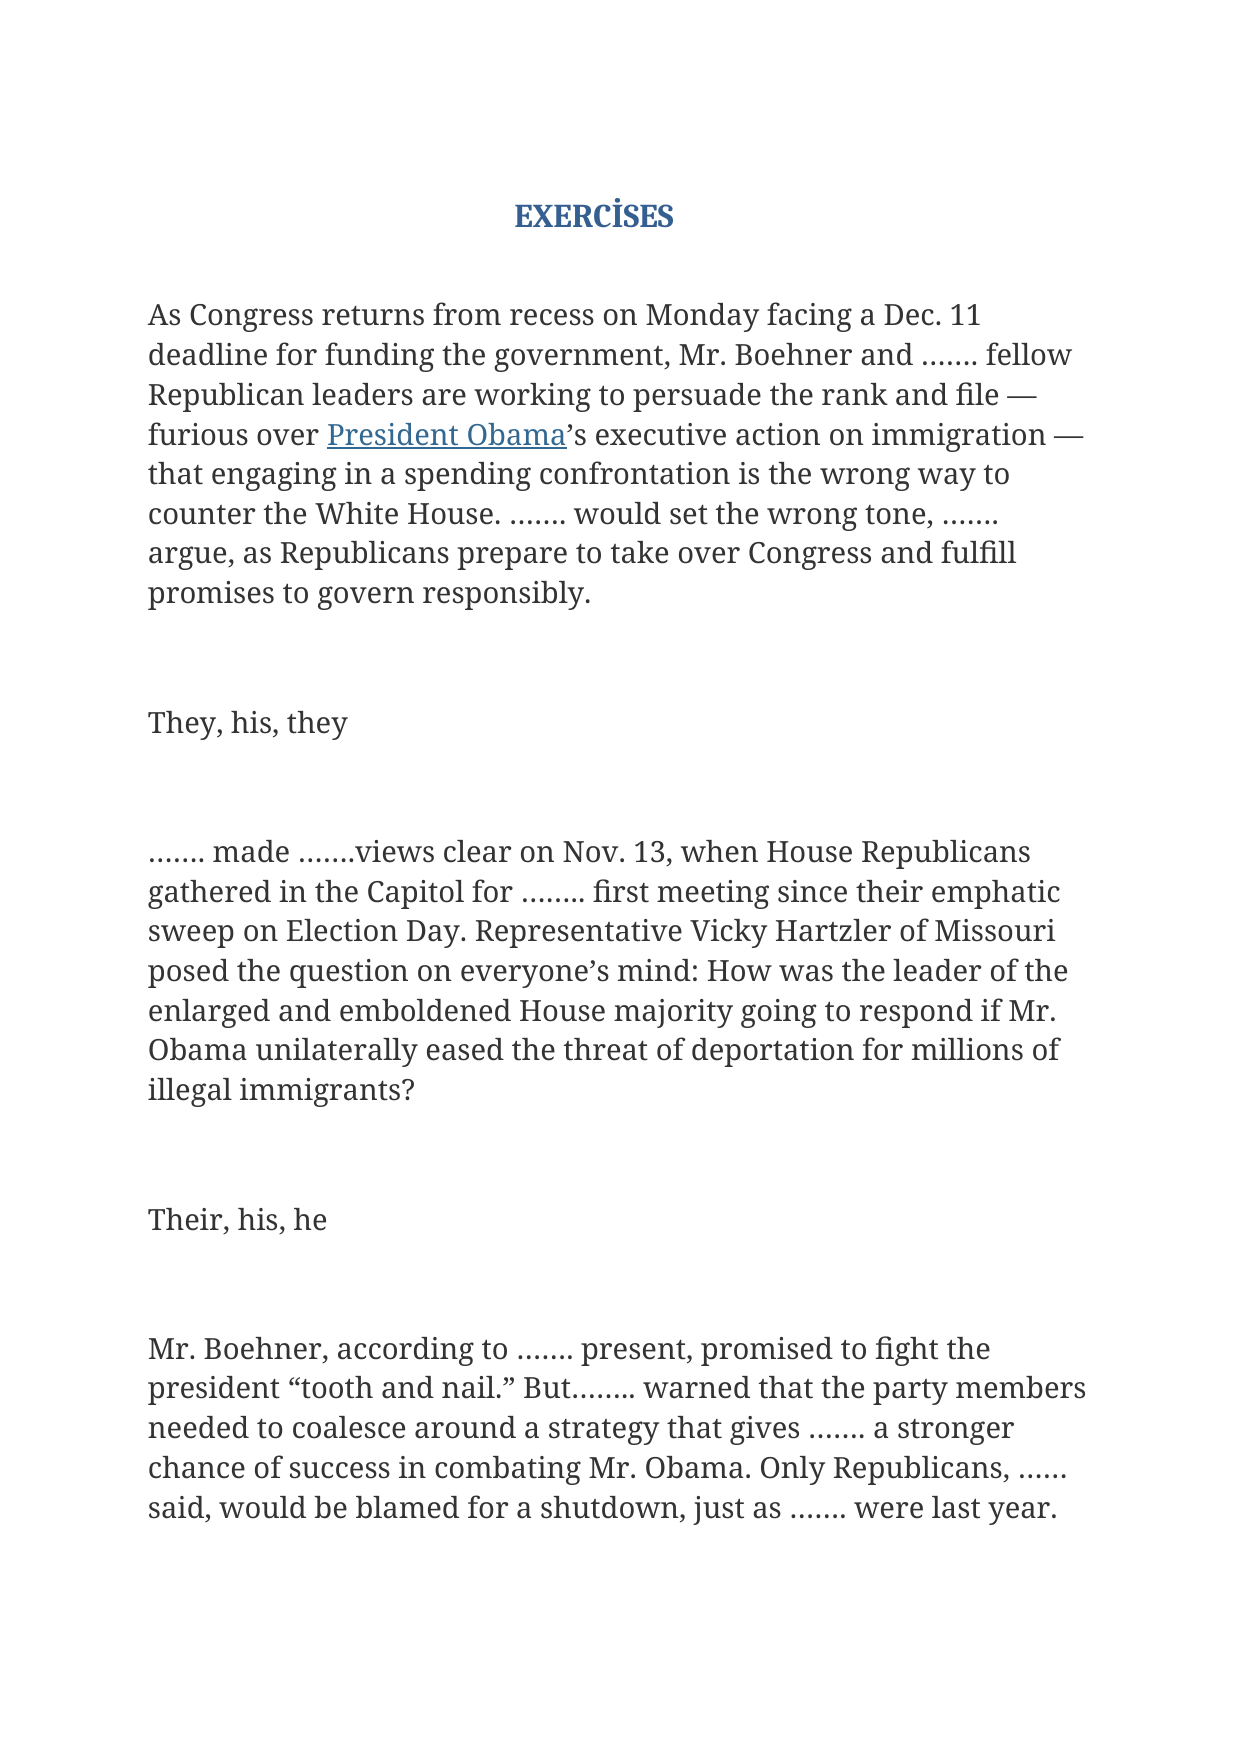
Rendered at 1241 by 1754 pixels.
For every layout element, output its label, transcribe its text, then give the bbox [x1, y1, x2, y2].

subtitle EXERCİSES [148, 198, 1093, 236]
text Mr. Boehner, according to ……. present, promised to fight the president “tooth and nail.” But…….. warned that the party members needed to coalesce around a strategy that gives ……. a stronger chance of success in combating Mr. Obama. Only Republicans, …… said, would be blamed for a shutdown, just as ……. were last year. [148, 1328, 1093, 1527]
text ……. made …….views clear on Nov. 13, when House Republicans gathered in the Capitol for …….. first meeting since their emphatic sweep on Election Day. Representative Vicky Hartzler of Missouri posed the question on everyone’s mind: How was the leader of the enlarged and emboldened House majority going to respond if Mr. Obama unilaterally eased the threat of deportation for millions of illegal immigrants? [148, 831, 1093, 1109]
text As Congress returns from recess on Monday facing a Dec. 11 deadline for funding the government, Mr. Boehner and ……. fellow Republican leaders are working to persuade the rank and file — furious over President Obama’s executive action on immigration — that engaging in a spending confrontation is the wrong way to counter the White House. ……. would set the wrong tone, ……. argue, as Republicans prepare to take over Congress and fulfill promises to govern responsibly. [148, 295, 1093, 612]
text They, his, they [148, 702, 1093, 742]
text Their, his, he [148, 1199, 1093, 1238]
